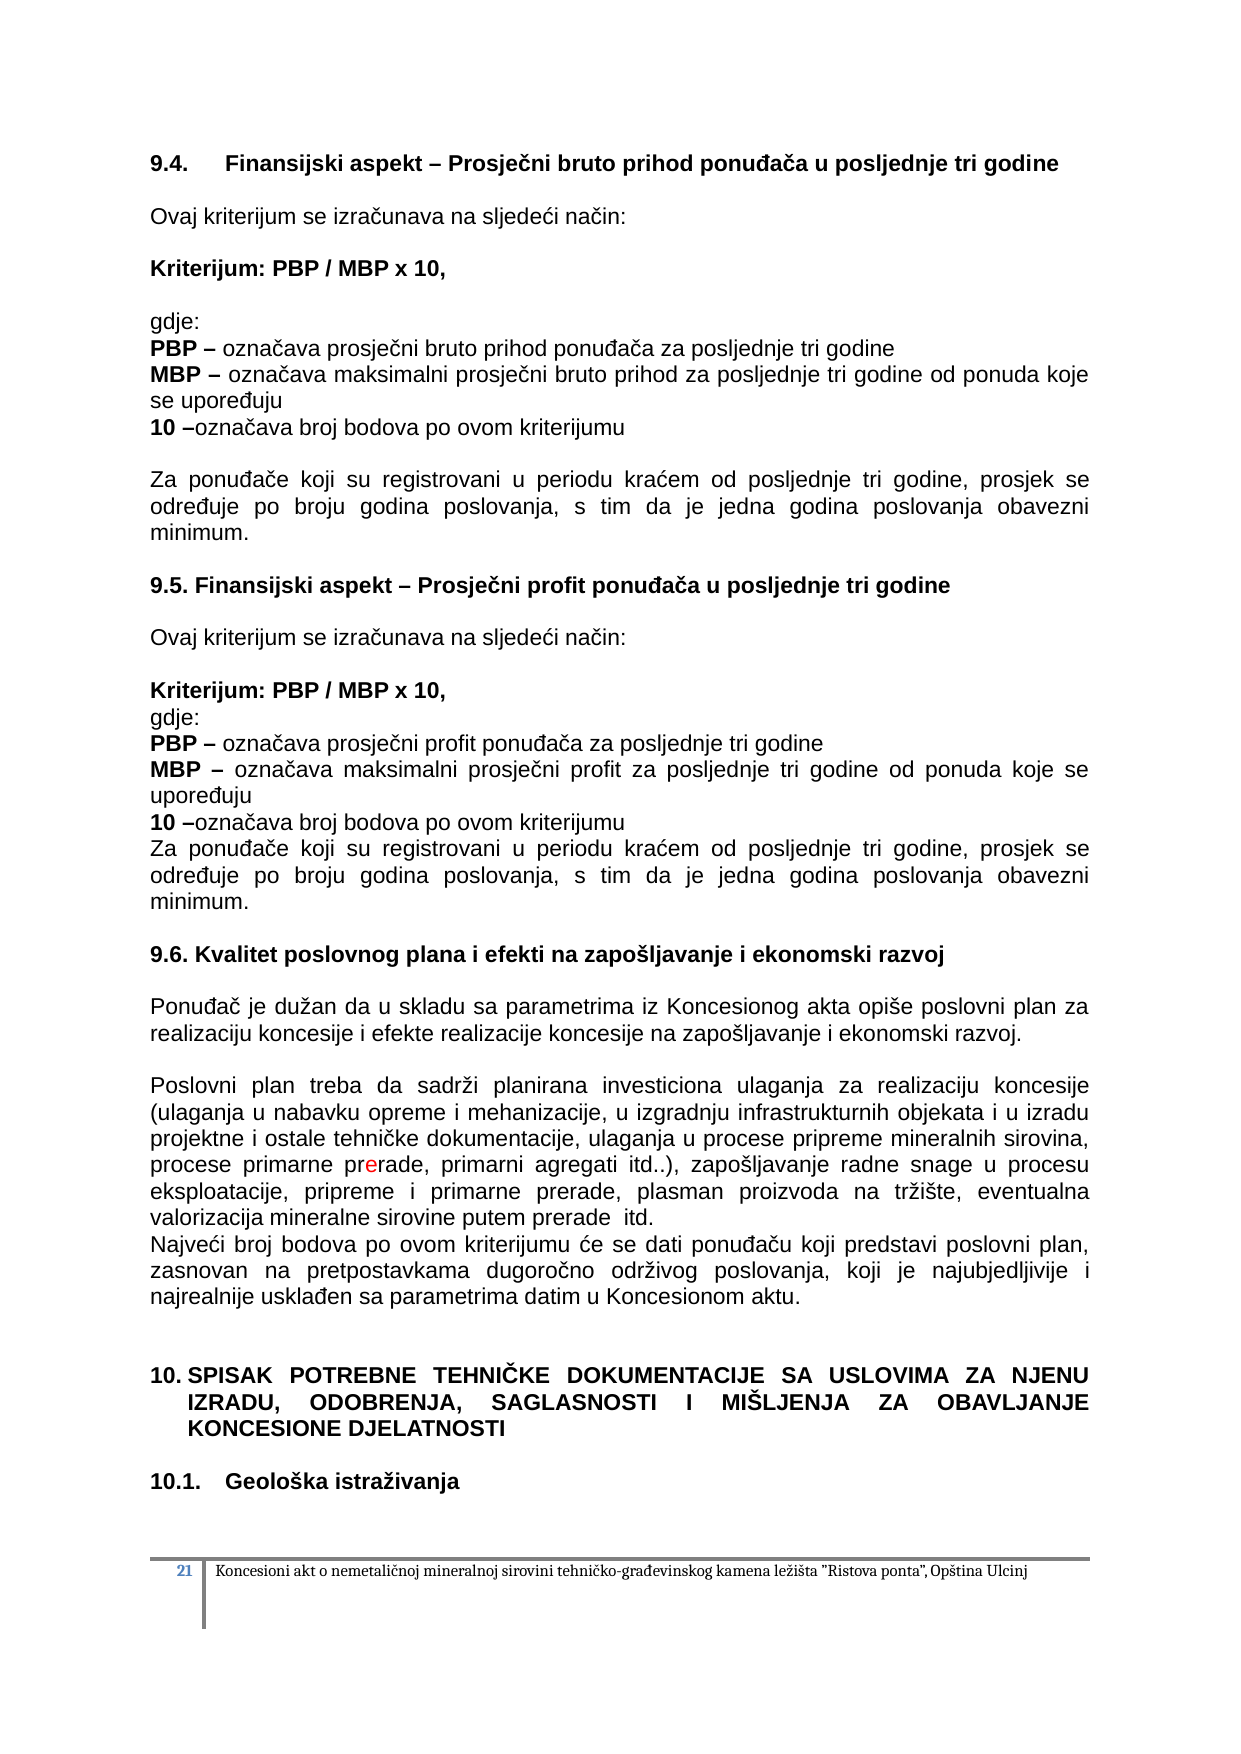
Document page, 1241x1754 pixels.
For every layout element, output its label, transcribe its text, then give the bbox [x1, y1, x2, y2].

text MBP – označava maksimalni prosječni profit za posljednje tri godine od ponuda koje se upoređuju [150, 756, 1090, 809]
text gdje: [150, 308, 1090, 334]
text PBP – označava prosječni profit ponuđača za posljednje tri godine [150, 730, 1090, 756]
text 10 –označava broj bodova po ovom kriterijumu [150, 413, 1090, 440]
text Za ponuđače koji su registrovani u periodu kraćem od posljednje tri godine, prosjek se određuje po broju godina poslovanja, s tim da je jedna godina poslovanja obavezni minimum. [150, 466, 1090, 545]
text 10 –označava broj bodova po ovom kriterijumu [150, 809, 1090, 835]
text Poslovni plan treba da sadrži planirana investiciona ulaganja za realizaciju koncesije (ulaganja u nabavku opreme i mehanizacije, u izgradnju infrastrukturnih objekata i u izradu projektne i ostale tehničke dokumentacije, ulaganja u procese pripreme mineralnih sirovina, procese primarne prerade, primarni agregati itd..), zapošljavanje radne snage u procesu eksploatacije, pripreme i primarne prerade, plasman proizvoda na tržište, eventualna valorizacija mineralne sirovine putem prerade itd. [150, 1072, 1090, 1231]
text Ovaj kriterijum se izračunava na sljedeći način: [150, 624, 1090, 651]
subtitle 9.5. Finansijski aspekt – Prosječni profit ponuđača u posljednje tri godine [150, 572, 1090, 598]
text Najveći broj bodova po ovom kriterijumu će se dati ponuđaču koji predstavi poslovni plan, zasnovan na pretpostavkama dugoročno održivog poslovanja, koji je najubjedljivije i najrealnije usklađen sa parametrima datim u Koncesionom aktu. [150, 1231, 1090, 1309]
text PBP – označava prosječni bruto prihod ponuđača za posljednje tri godine [150, 334, 1090, 361]
subtitle 9.6. Kvalitet poslovnog plana i efekti na zapošljavanje i ekonomski razvoj [150, 941, 1090, 967]
text gdje: [150, 703, 1090, 730]
subtitle Finansijski aspekt – Prosječni bruto prihod ponuđača u posljednje tri godine [150, 150, 1090, 176]
text Kriterijum: PBP / MBP x 10, [150, 255, 1090, 282]
text Kriterijum: PBP / MBP x 10, [150, 677, 1090, 703]
subtitle Geološka istraživanja [150, 1468, 1090, 1494]
text Ovaj kriterijum se izračunava na sljedeći način: [150, 203, 1090, 229]
text Za ponuđače koji su registrovani u periodu kraćem od posljednje tri godine, prosjek se određuje po broju godina poslovanja, s tim da je jedna godina poslovanja obavezni minimum. [150, 835, 1090, 914]
text Ponuđač je dužan da u skladu sa parametrima iz Koncesionog akta opiše poslovni plan za realizaciju koncesije i efekte realizacije koncesije na zapošljavanje i ekonomski razvoj. [150, 993, 1090, 1046]
subtitle SPISAK POTREBNE TEHNIČKE DOKUMENTACIJE SA USLOVIMA ZA NJENU IZRADU, ODOBRENJA, SAGLASNOSTI I MIŠLJENJA ZA OBAVLJANJE KONCESIONE DJELATNOSTI [150, 1362, 1090, 1441]
text MBP – označava maksimalni prosječni bruto prihod za posljednje tri godine od ponuda koje se upoređuju [150, 361, 1090, 413]
